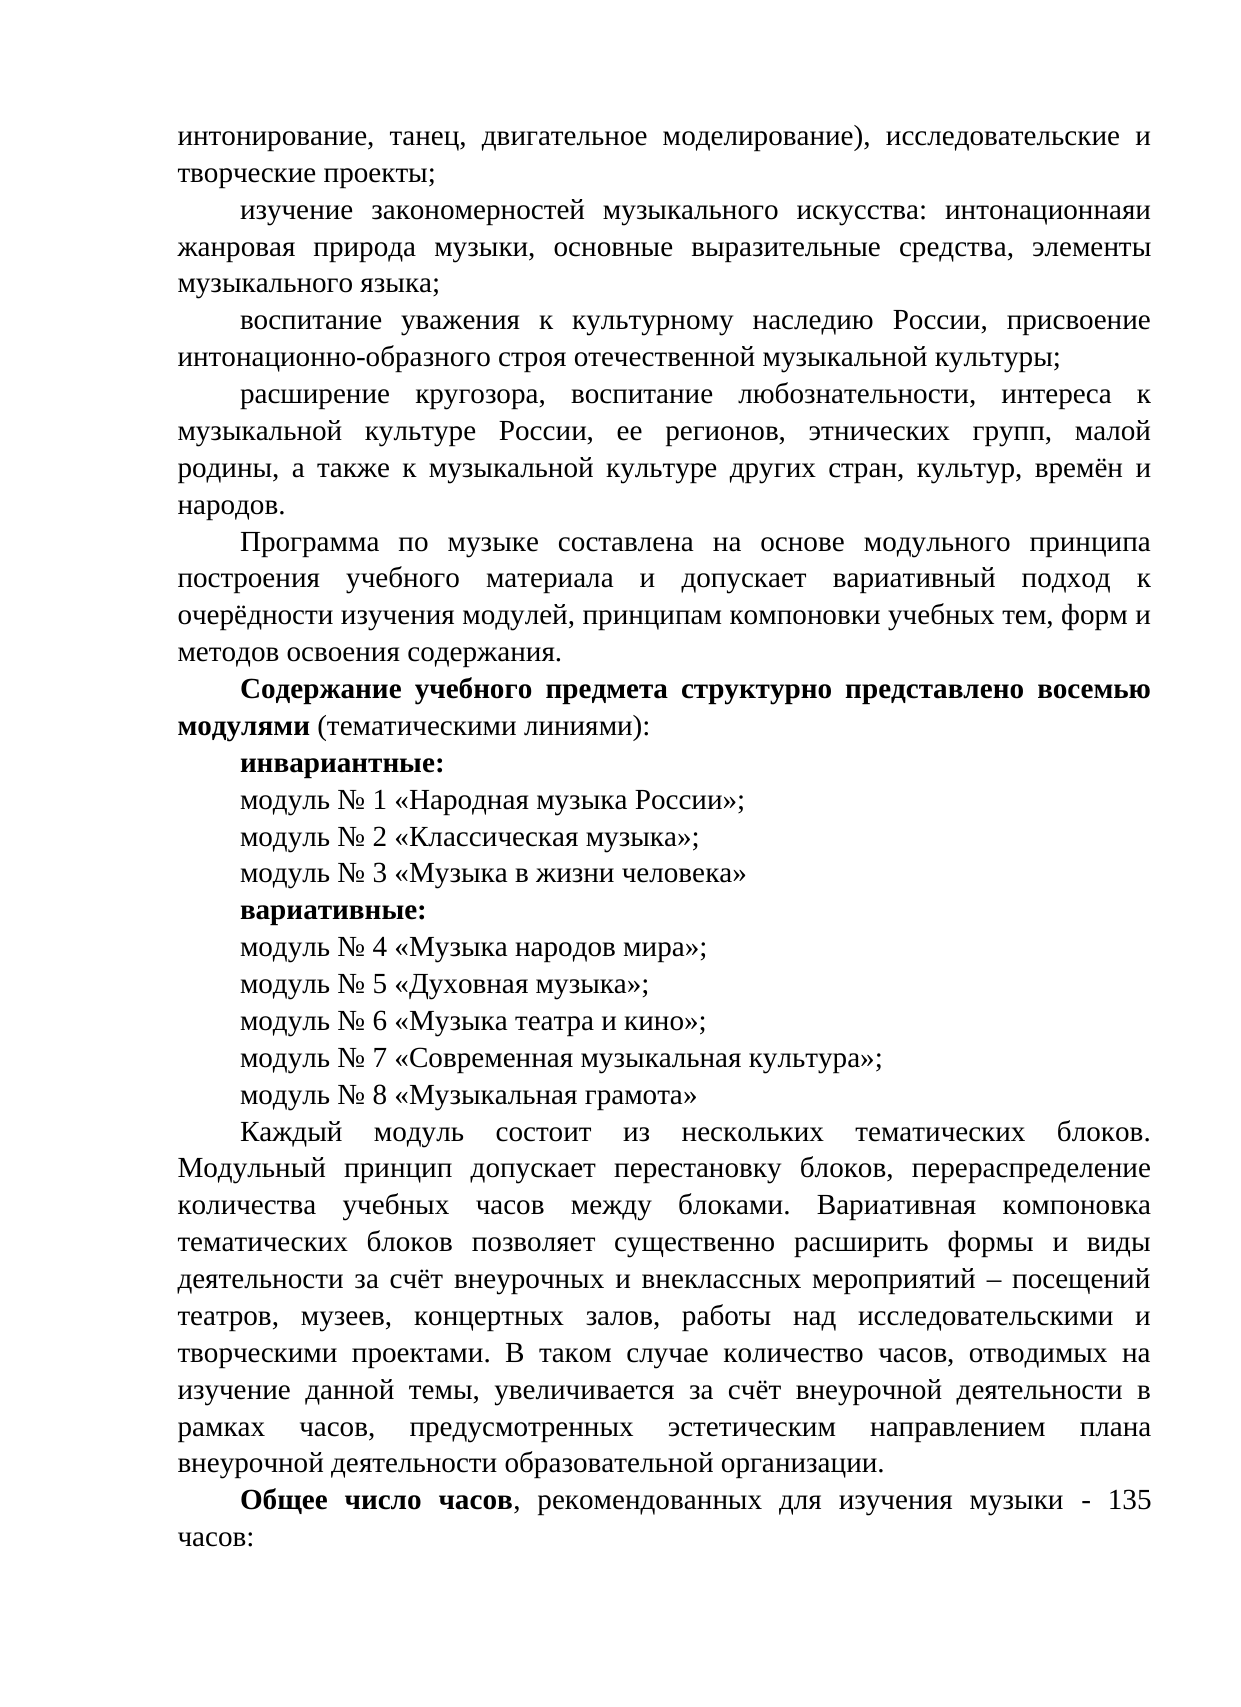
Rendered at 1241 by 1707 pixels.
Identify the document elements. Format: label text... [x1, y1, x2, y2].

text модуль № 6 «Музыка театра и кино»; [177, 1003, 1152, 1037]
text модуль № 7 «Современная музыкальная культура»; [177, 1040, 1152, 1073]
text модуль № 4 «Музыка народов мира»; [177, 929, 1152, 963]
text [177, 118, 1152, 188]
text модуль № 5 «Духовная музыка»; [177, 966, 1152, 1000]
text Каждый модуль состоит из нескольких тематических блоков. Модульный принцип допускает перестановку блоков, перераспределение количества учебных часов между блоками. Вариативная компоновка тематических блоков позволяет существенно расширить формы и виды деятельности за счёт внеурочных и внеклассных мероприятий – посещений театров, музеев, концертных залов, работы над исследовательскими и творческими проектами. В таком случае количество часов, отводимых на изучение данной темы, увеличивается за счёт внеурочной деятельности в рамках часов, предусмотренных эстетическим направлением плана внеурочной деятельности образовательной организации. [177, 1114, 1152, 1479]
text Содержание учебного предмета структурно представлено восемью модулями (тематическими линиями): [177, 671, 1152, 742]
text модуль № 8 «Музыкальная грамота» [177, 1077, 1152, 1110]
text модуль № 3 «Музыка в жизни человека» [177, 856, 1152, 889]
text Программа по музыке составлена на основе модульного принципа построения учебного материала и допускает вариативный подход к очерёдности изучения модулей, принципам компоновки учебных тем, форм и методов освоения содержания. [177, 524, 1152, 668]
text модуль № 1 «Народная музыка России»; [177, 782, 1152, 815]
text расширение кругозора, воспитание любознательности, интереса к музыкальной культуре России, ее регионов, этнических групп, малой родины, а также к музыкальной культуре других стран, культур, времён и народов. [177, 376, 1152, 520]
text вариативные: [177, 892, 1152, 926]
text модуль № 2 «Классическая музыка»; [177, 819, 1152, 852]
text Общее число часов, рекомендованных для изучения музыки ‑ 135 часов: [177, 1482, 1152, 1553]
text воспитание уважения к культурному наследию России, присвоение интонационно-образного строя отечественной музыкальной культуры; [177, 302, 1152, 373]
text изучение закономерностей музыкального искусства: интонационнаяи жанровая природа музыки, основные выразительные средства, элементы музыкального языка; [177, 192, 1152, 299]
text инвариантные: [177, 745, 1152, 778]
